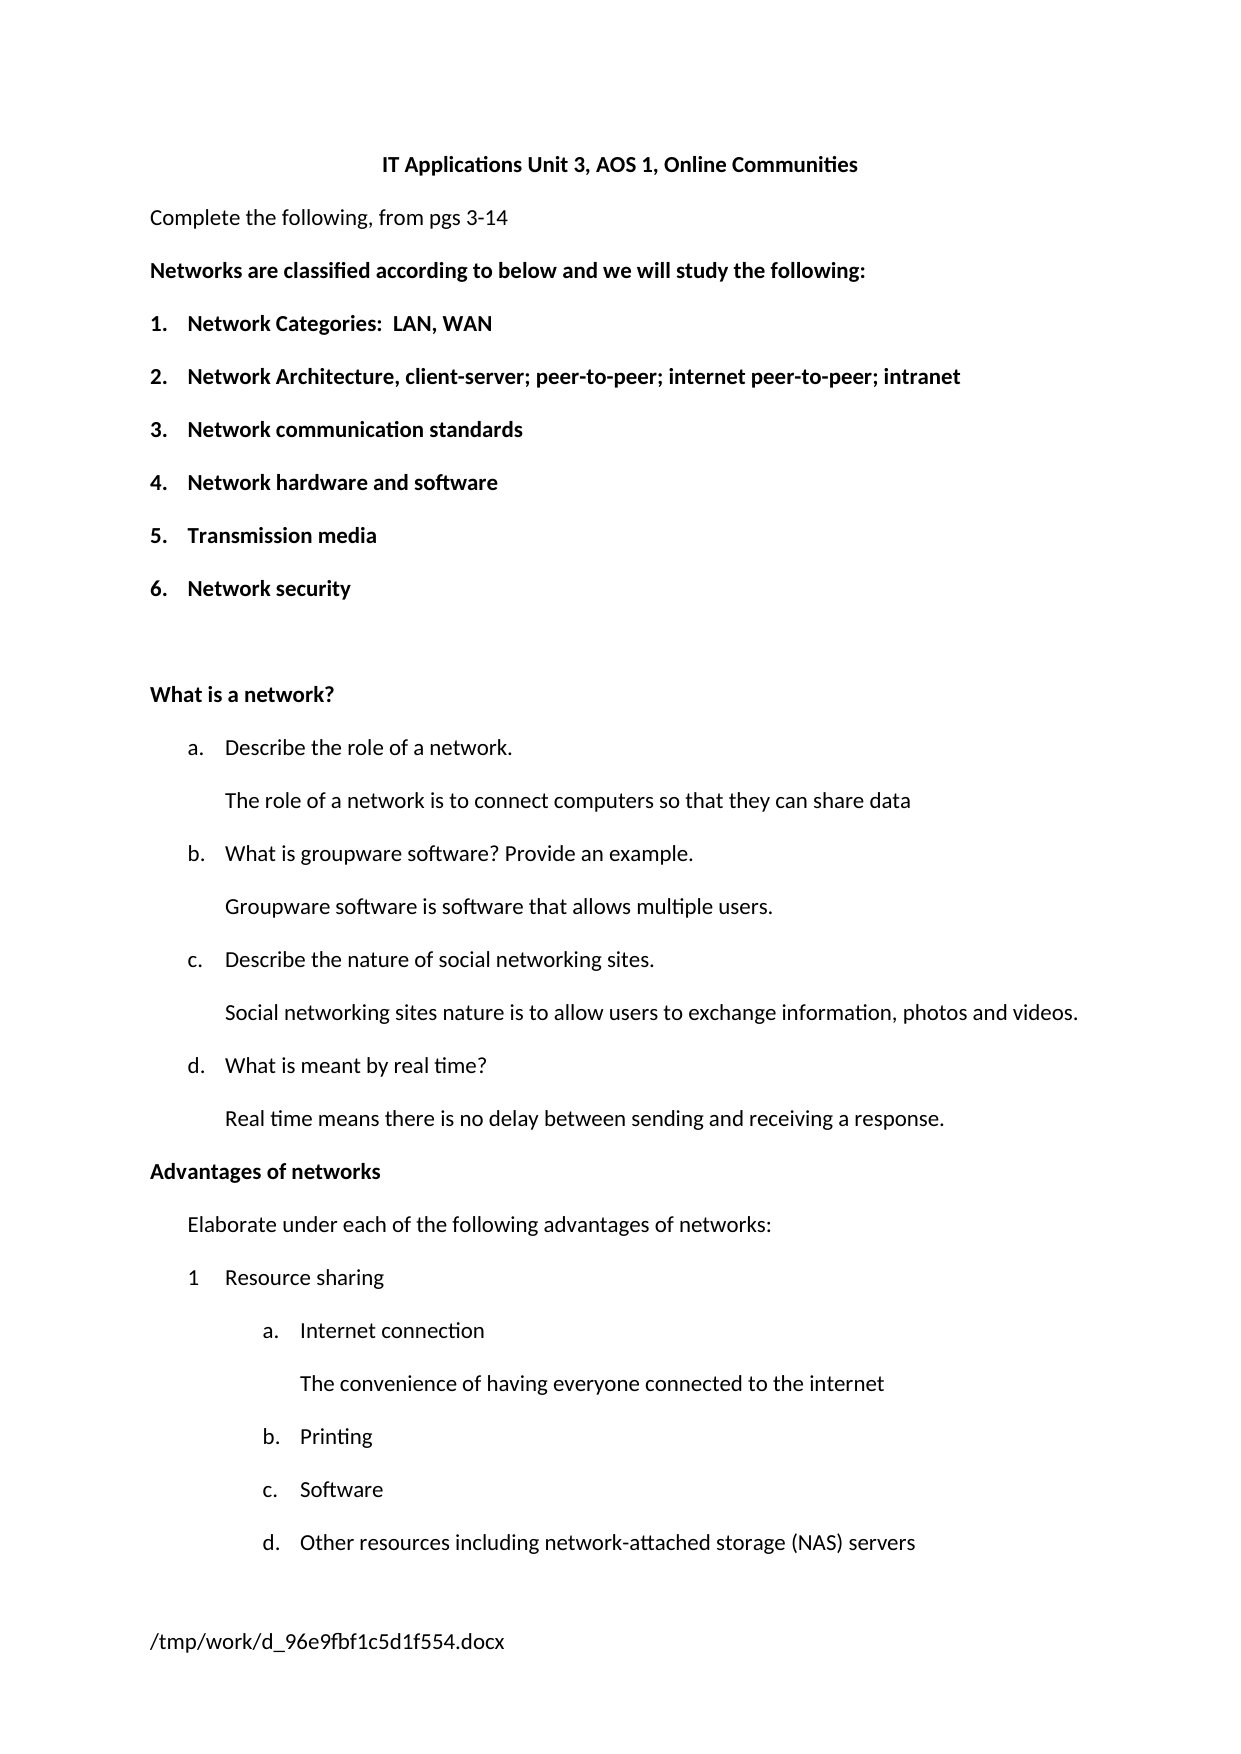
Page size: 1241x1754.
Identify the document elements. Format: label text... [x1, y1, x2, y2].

list Advantages of networks [150, 1157, 1090, 1185]
list Real time means there is no delay between sending and receiving a response. [225, 1104, 1090, 1132]
list Social networking sites nature is to allow users to exchange information, photos and videos. [225, 998, 1090, 1026]
list What is meant by real time? [187, 1051, 1090, 1079]
list Elaborate under each of the following advantages of networks: [187, 1210, 1090, 1238]
list Describe the nature of social networking sites. [187, 945, 1090, 973]
list Network security [150, 574, 1090, 602]
list Resource sharing [187, 1263, 1090, 1291]
list Network communication standards [150, 415, 1090, 443]
list The convenience of having everyone connected to the internet [300, 1369, 1090, 1397]
list Internet connection [262, 1316, 1090, 1344]
list The role of a network is to connect computers so that they can share data [225, 786, 1090, 814]
list Network Architecture, client-server; peer-to-peer; internet peer-to-peer; intranet [150, 362, 1090, 390]
list What is groupware software? Provide an example. [187, 839, 1090, 867]
text What is a network? [150, 680, 1090, 708]
list Network hardware and software [150, 468, 1090, 496]
list Transmission media [150, 521, 1090, 549]
list Other resources including network-attached storage (NAS) servers [262, 1528, 1090, 1557]
list Software [262, 1476, 1090, 1503]
list Groupware software is software that allows multiple users. [225, 892, 1090, 920]
list Printing [262, 1422, 1090, 1451]
text Networks are classified according to below and we will study the following: [150, 256, 1090, 284]
list Network Categories: LAN, WAN [150, 309, 1090, 337]
list Describe the role of a network. [187, 733, 1090, 761]
text IT Applications Unit 3, AOS 1, Online Communities [150, 150, 1090, 178]
text Complete the following, from pgs 3-14 [150, 203, 1090, 231]
